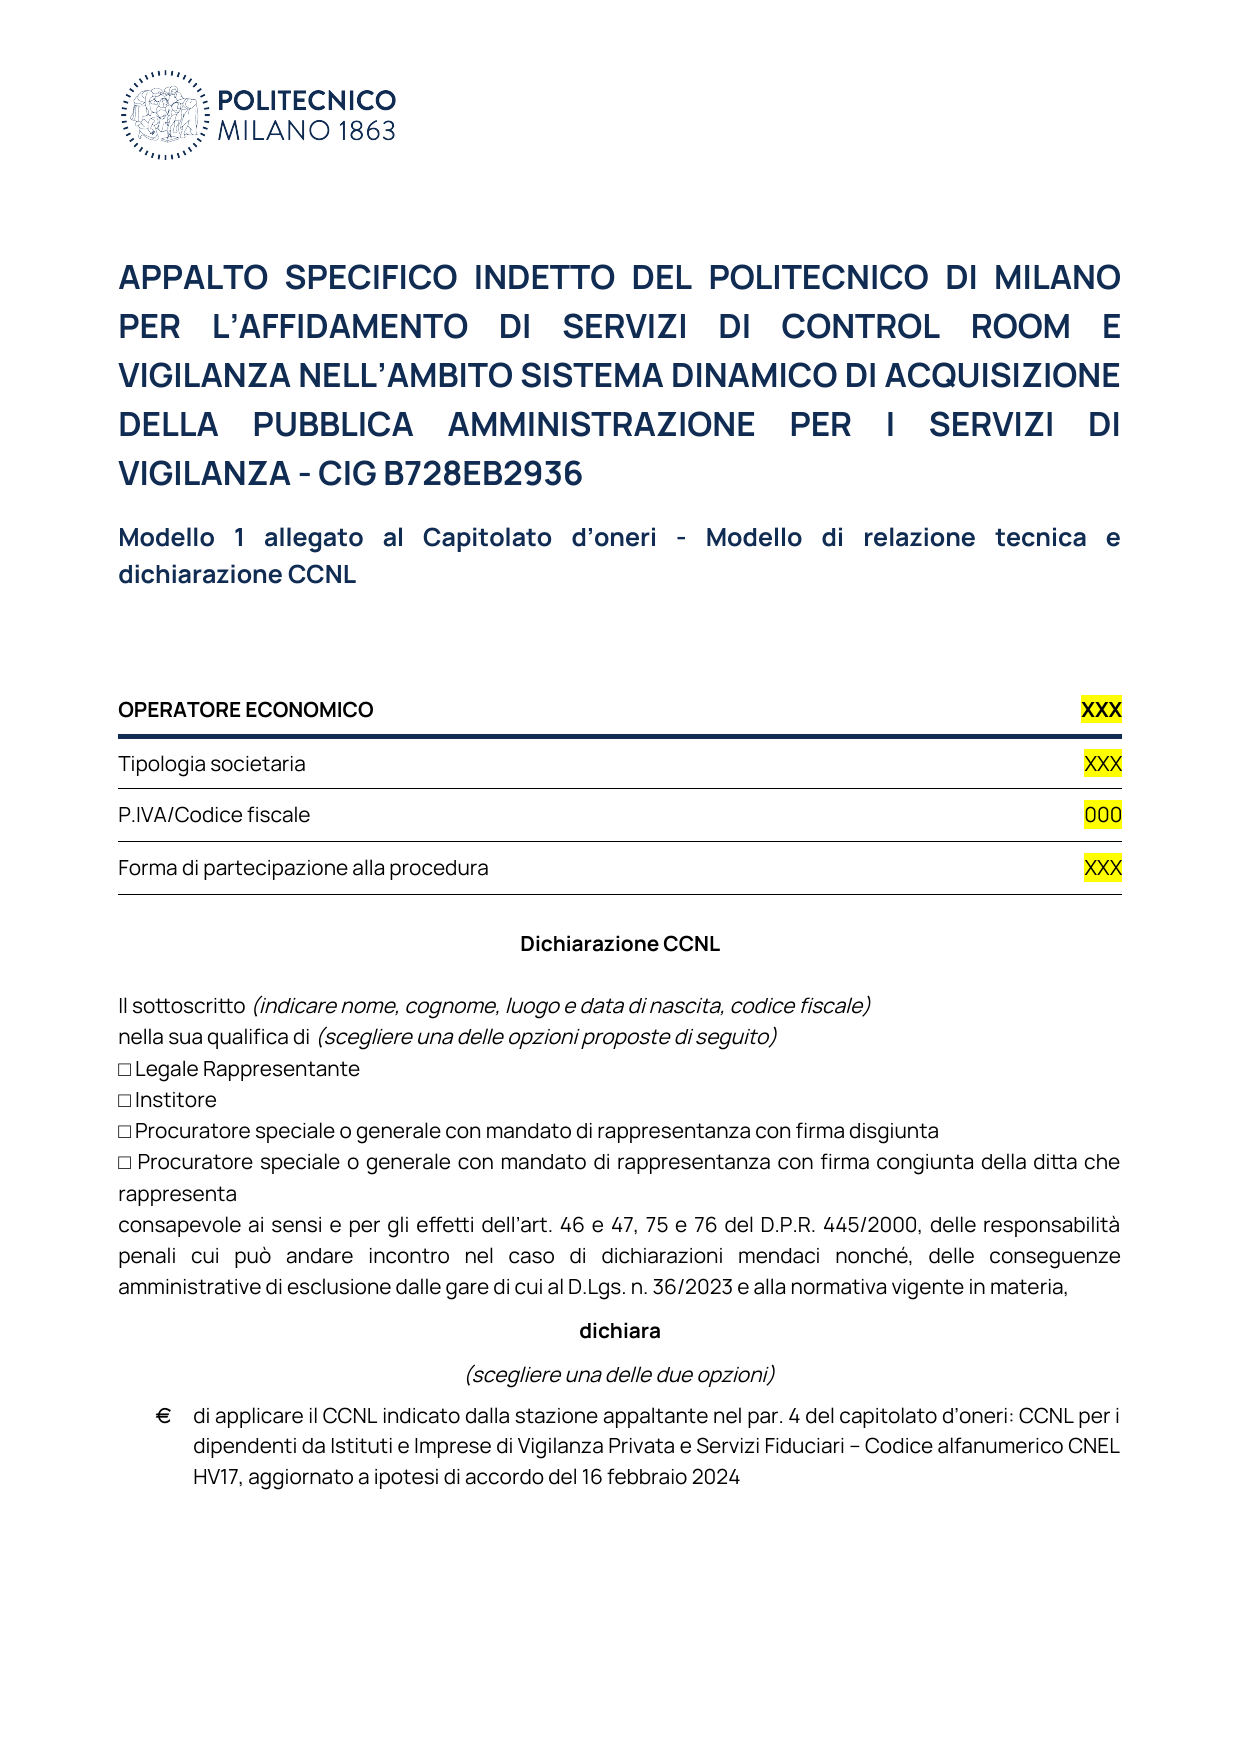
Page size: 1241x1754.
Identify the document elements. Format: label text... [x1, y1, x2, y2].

text Dichiarazione CCNL [118, 926, 1122, 957]
text APPALTO SPECIFICO INDETTO DEL POLITECNICO DI MILANO PER L’AFFIDAMENTO DI SERVIZI DI CONTROL ROOM E VIGILANZA NELL’AMBITO SISTEMA DINAMICO DI ACQUISIZIONE DELLA PUBBLICA AMMINISTRAZIONE PER I SERVIZI DI VIGILANZA - CIG B728EB2936 [118, 254, 1122, 496]
text consapevole ai sensi e per gli effetti dell’art. 46 e 47, 75 e 76 del D.P.R. 445/2000, delle responsabilità penali cui può andare incontro nel caso di dichiarazioni mendaci nonché, delle conseguenze amministrative di esclusione dalle gare di cui al D.Lgs. n. 36/2023 e alla normativa vigente in materia, [118, 1207, 1122, 1301]
list di applicare il CCNL indicato dalla stazione appaltante nel par. 4 del capitolato d’oneri: CCNL per i dipendenti da Istituti e Imprese di Vigilanza Privata e Servizi Fiduciari – Codice alfanumerico CNEL HV17, aggiornato a ipotesi di accordo del 16 febbraio 2024 [156, 1401, 1122, 1491]
table_cell XXX [532, 842, 1122, 894]
text nella sua qualifica di (scegliere una delle opzioni proposte di seguito) [118, 1020, 1122, 1051]
text □ Procuratore speciale o generale con mandato di rappresentanza con firma disgiunta [118, 1113, 1122, 1145]
picture [118, 67, 402, 163]
text □ Procuratore speciale o generale con mandato di rappresentanza con firma congiunta della ditta che rappresenta [118, 1145, 1122, 1207]
table_cell 000 [532, 789, 1122, 841]
text dichiara [118, 1313, 1122, 1345]
table_cell XXX [532, 739, 1122, 787]
text (scegliere una delle due opzioni) [118, 1357, 1122, 1388]
text □ Legale Rappresentante [118, 1051, 1122, 1082]
text Il sottoscritto (indicare nome, cognome, luogo e data di nascita, codice fiscale) [118, 988, 1122, 1020]
text Modello 1 allegato al Capitolato d’oneri - Modello di relazione tecnica e dichiarazione CCNL [118, 520, 1122, 591]
table_header XXX [532, 684, 1122, 734]
table_cell P.IVA/Codice fiscale [118, 789, 532, 841]
table_cell Forma di partecipazione alla procedura [118, 842, 532, 894]
text □ Institore [118, 1082, 1122, 1113]
table_cell Tipologia societaria [118, 739, 532, 787]
table_header OPERATORE ECONOMICO [118, 684, 532, 734]
